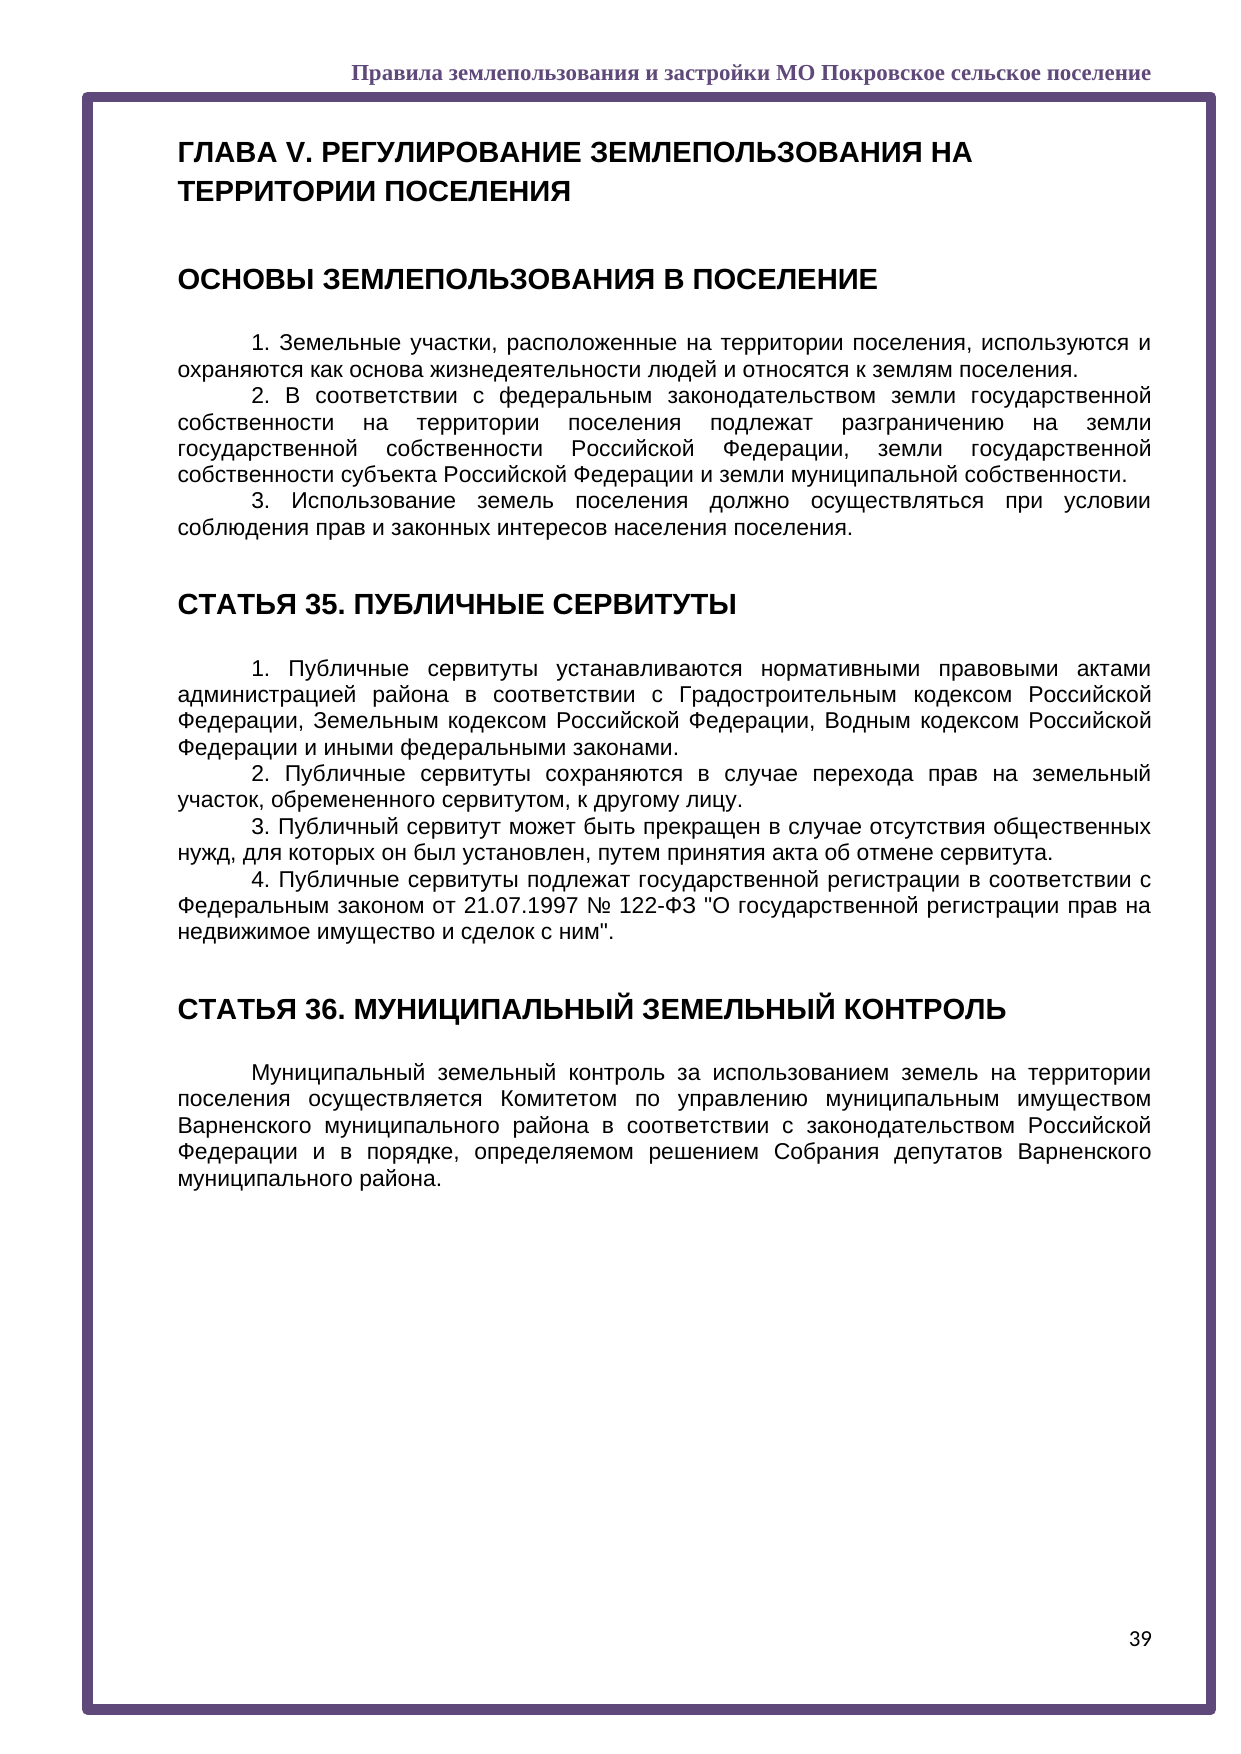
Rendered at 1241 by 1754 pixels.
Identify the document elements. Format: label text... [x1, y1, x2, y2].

text 2. Публичные сервитуты сохраняются в случае перехода прав на земельный участок, обремененного сервитутом, к другому лицу. [177, 760, 1152, 813]
text 2. В соответствии с федеральным законодательством земли государственной собственности на территории поселения подлежат разграничению на земли государственной собственности Российской Федерации, земли государственной собственности субъекта Российской Федерации и земли муниципальной собственности. [177, 382, 1152, 487]
subtitle Основы землепользования в поселение [177, 262, 1152, 296]
subtitle Глава V. РЕГУЛИРОВАНИЕ ЗЕМЛЕПОЛЬЗОВАНИЯ НА ТЕРРИТОРИИ ПОСЕЛЕНИЯ [177, 135, 1152, 207]
text 3. Использование земель поселения должно осуществляться при условии соблюдения прав и законных интересов населения поселения. [177, 487, 1152, 540]
subtitle Статья 35. Публичные сервитуты [177, 587, 1152, 621]
text 1. Публичные сервитуты устанавливаются нормативными правовыми актами администрацией района в соответствии с Градостроительным кодексом Российской Федерации, Земельным кодексом Российской Федерации, Водным кодексом Российской Федерации и иными федеральными законами. [177, 655, 1152, 760]
text Муниципальный земельный контроль за использованием земель на территории поселения осуществляется Комитетом по управлению муниципальным имуществом Варненского муниципального района в соответствии с законодательством Российской Федерации и в порядке, определяемом решением Собрания депутатов Варненского муниципального района. [177, 1059, 1152, 1191]
text 1. Земельные участки, расположенные на территории поселения, используются и охраняются как основа жизнедеятельности людей и относятся к землям поселения. [177, 329, 1152, 382]
text 4. Публичные сервитуты подлежат государственной регистрации в соответствии с Федеральным законом от 21.07.1997 № 122-ФЗ "О государственной регистрации прав на недвижимое имущество и сделок с ним". [177, 866, 1152, 944]
subtitle Статья 36. Муниципальный земельный контроль [177, 992, 1152, 1025]
text 3. Публичный сервитут может быть прекращен в случае отсутствия общественных нужд, для которых он был установлен, путем принятия акта об отмене сервитута. [177, 813, 1152, 866]
